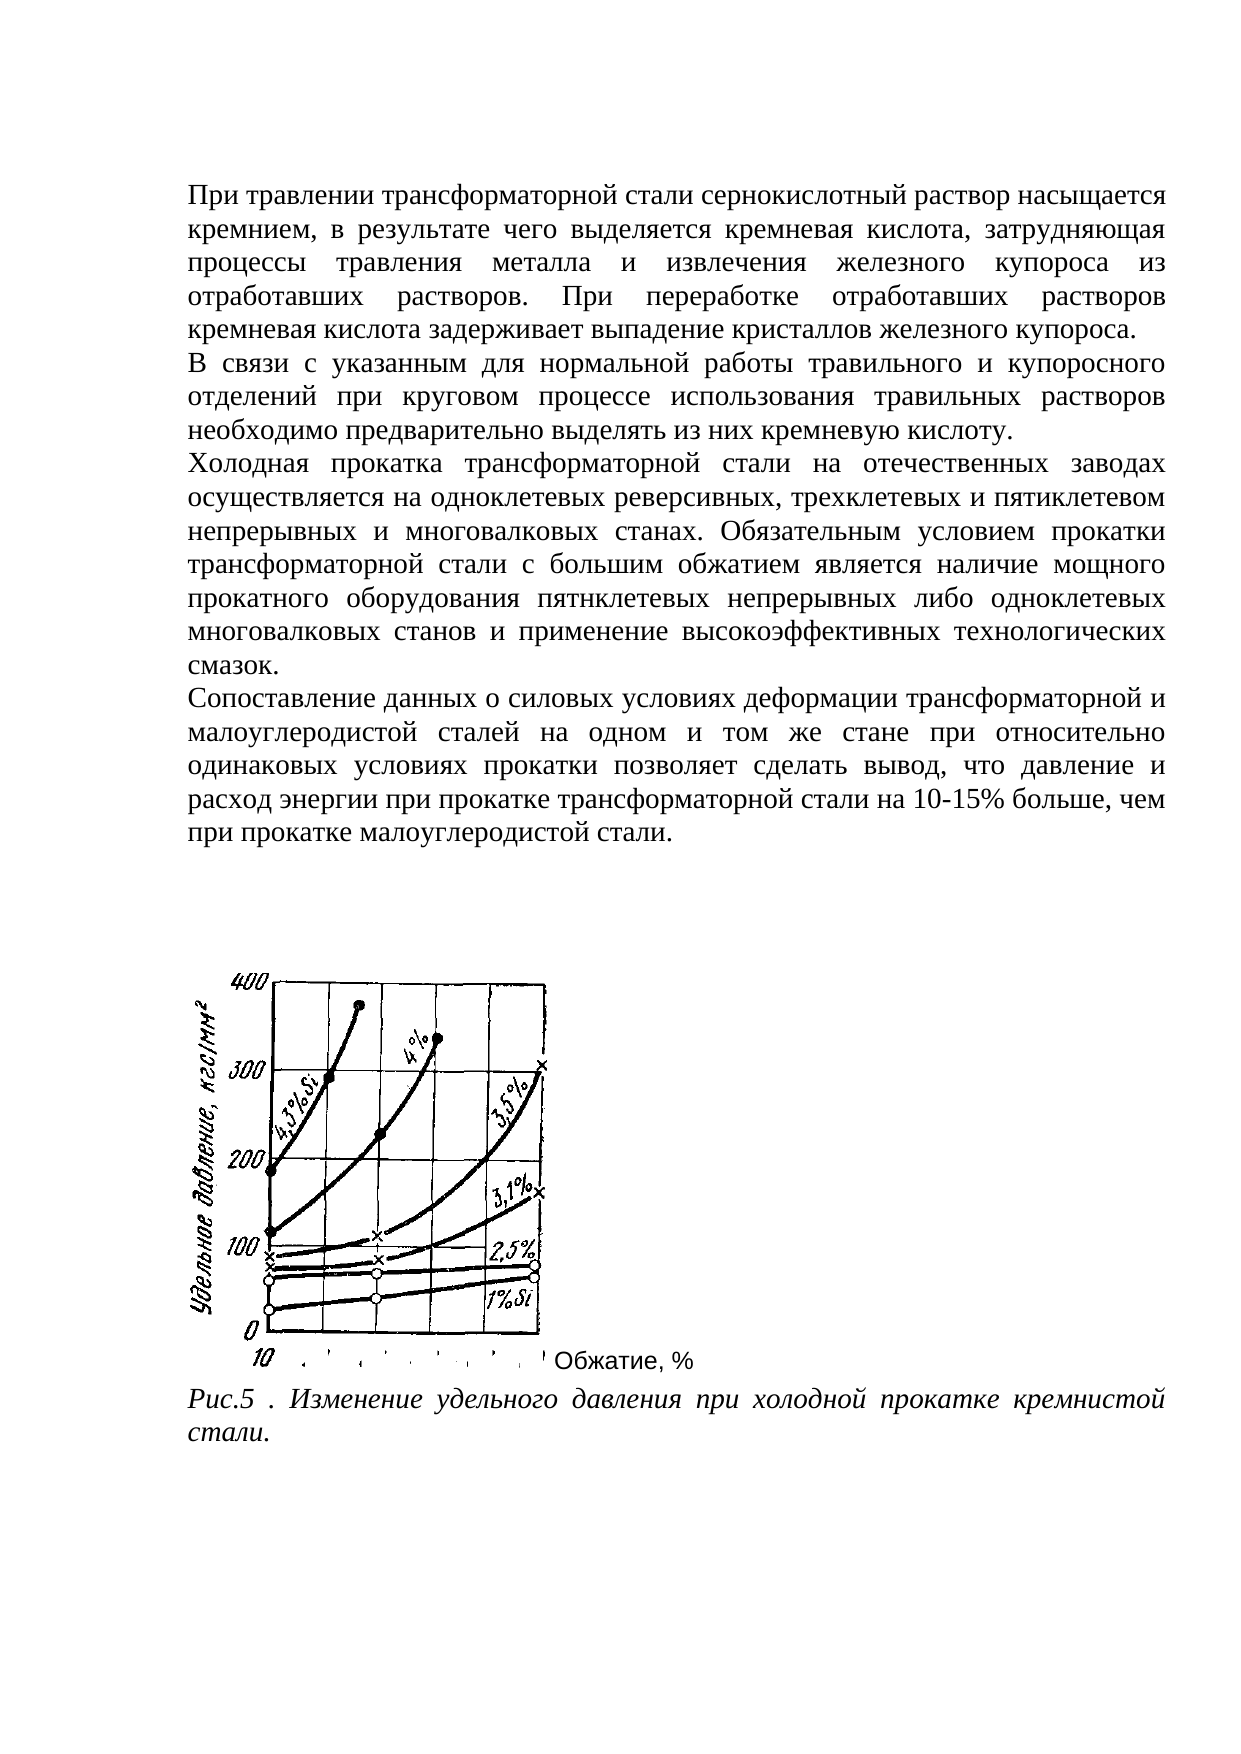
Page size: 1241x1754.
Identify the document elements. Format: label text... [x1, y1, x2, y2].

text Сопоставление данных о силовых условиях деформации трансформаторной и малоуглеродистой сталей на одном и том же стане при относительно одинаковых условиях прокатки позволяет сделать вывод, что давление и расход энергии при прокатке трансформаторной стали на 10-15% больше, чем при прокатке малоуглеродистой стали. [187, 680, 1167, 848]
text В связи с указанным для нормальной работы травильного и купоросного отделений при круговом процессе использования травильных растворов необходимо предварительно выделять из них кремневую кислоту. [187, 345, 1167, 446]
text При травлении трансформаторной стали сернокислотный раствор насыщается кремнием, в результате чего выделяется кремневая кислота, затрудняющая процессы травления металла и извлечения железного купороса из отработавших растворов. При переработке отработавших растворов кремневая кислота задерживает выпадение кристаллов железного купороса. [187, 177, 1167, 345]
picture [187, 973, 547, 1369]
text Холодная прокатка трансформаторной стали на отечественных заводах осуществляется на одноклетевых реверсивных, трехклетевых и пятиклетевом непрерывных и многовалковых станах. Обязательным условием прокатки трансформаторной стали с большим обжатием является наличие мощного прокатного оборудования пятнклетевых непрерывных либо одноклетевых многовалковых станов и применение высокоэффективных технологических смазок. [187, 446, 1167, 680]
text Рис.5 . Изменение удельного давления при холодной прокатке кремнистой стали. [187, 1381, 1167, 1448]
